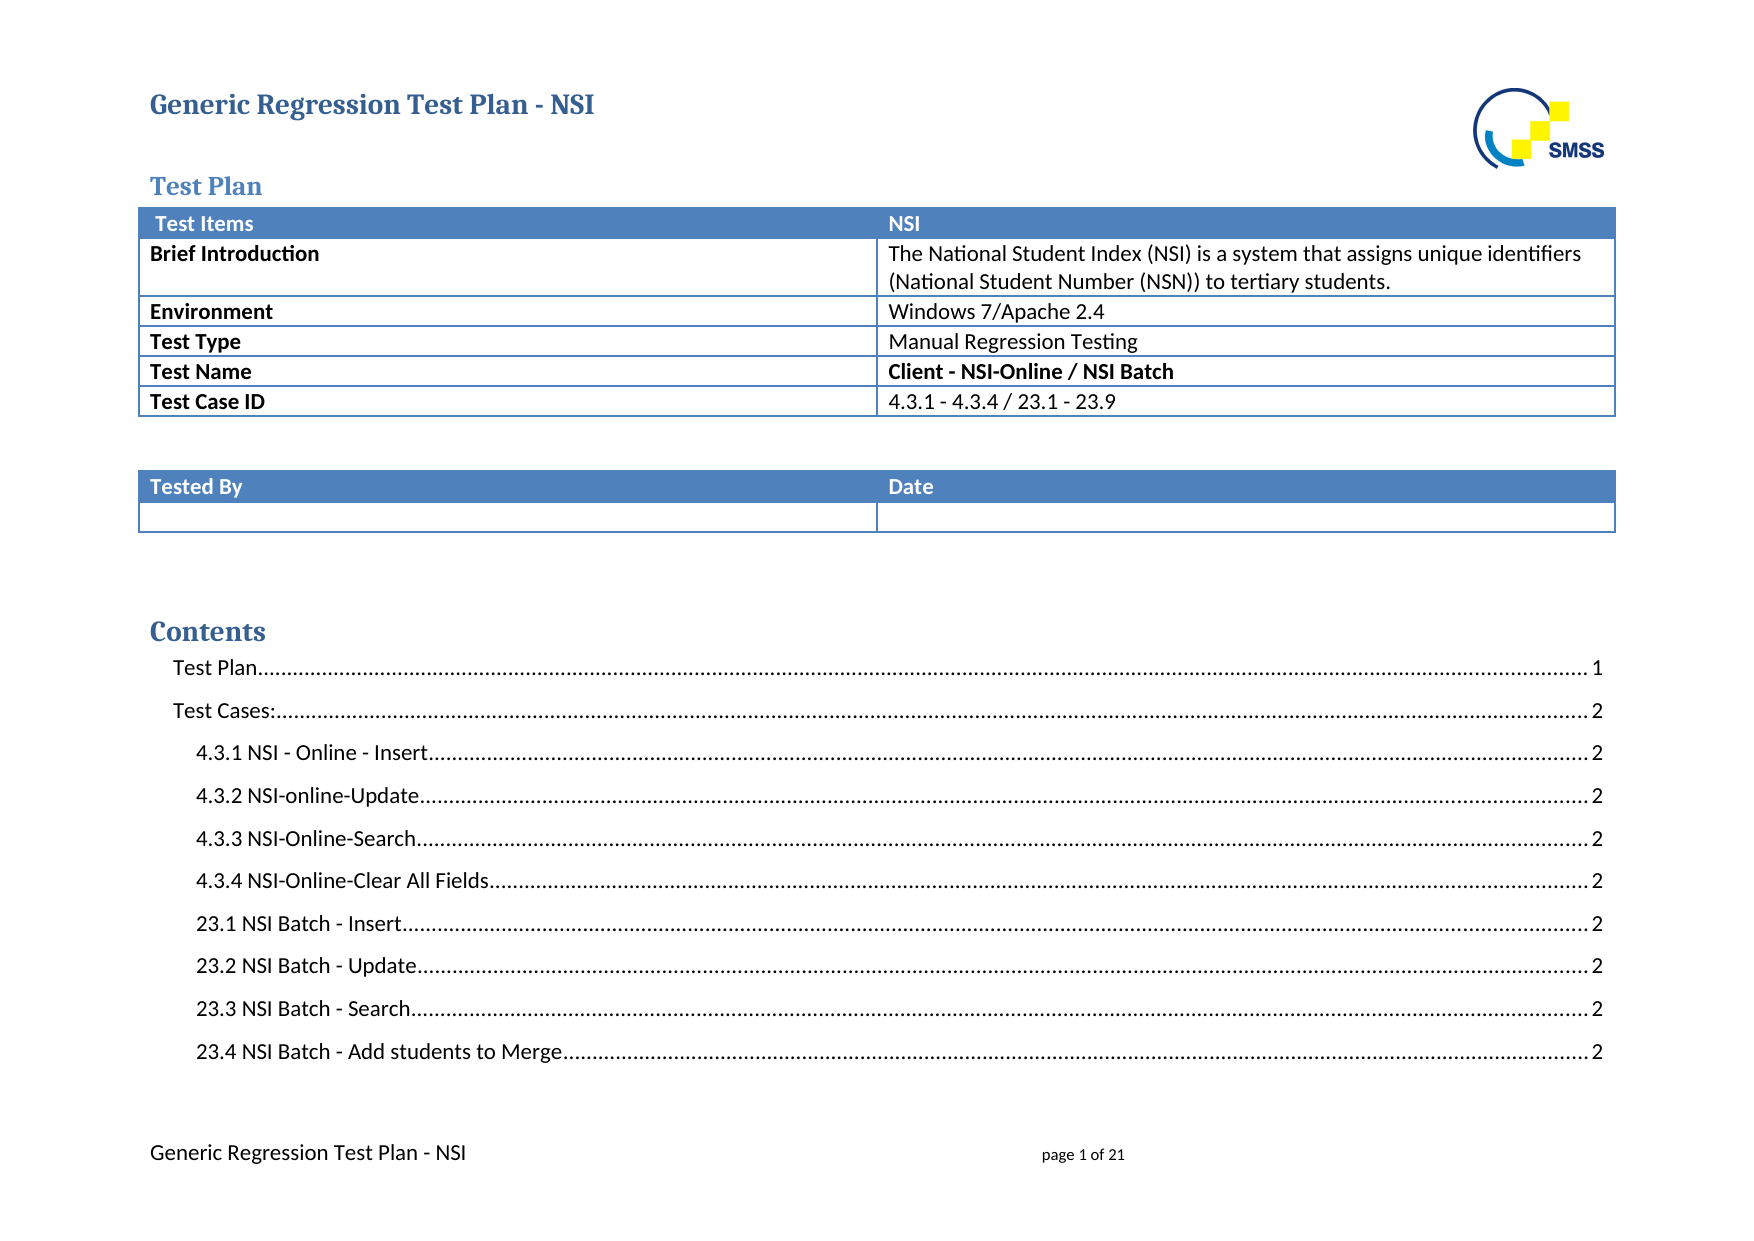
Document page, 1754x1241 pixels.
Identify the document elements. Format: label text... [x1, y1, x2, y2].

table_header NSI [878, 209, 1614, 237]
table_cell 4.3.1 - 4.3.4 / 23.1 - 23.9 [878, 387, 1614, 415]
table_header Date [878, 473, 1614, 500]
subtitle Test Plan [150, 171, 1604, 202]
table_cell Test Case ID [140, 387, 876, 415]
table_cell Windows 7/Apache 2.4 [878, 297, 1614, 325]
table_cell [140, 503, 876, 531]
table_cell Environment [140, 297, 876, 325]
table_cell Brief Introduction [140, 239, 876, 295]
table_cell Test Name [140, 357, 876, 385]
table_header Tested By [140, 473, 876, 500]
table_cell Manual Regression Testing [878, 327, 1614, 355]
table_cell [878, 503, 1614, 531]
table_header Test Items [140, 209, 876, 237]
table_cell Test Type [140, 327, 876, 355]
table_cell Client - NSI-Online / NSI Batch [878, 357, 1614, 385]
table_cell The National Student Index (NSI) is a system that assigns unique identifiers (National Student Number (NSN)) to tertiary students. [878, 239, 1614, 295]
